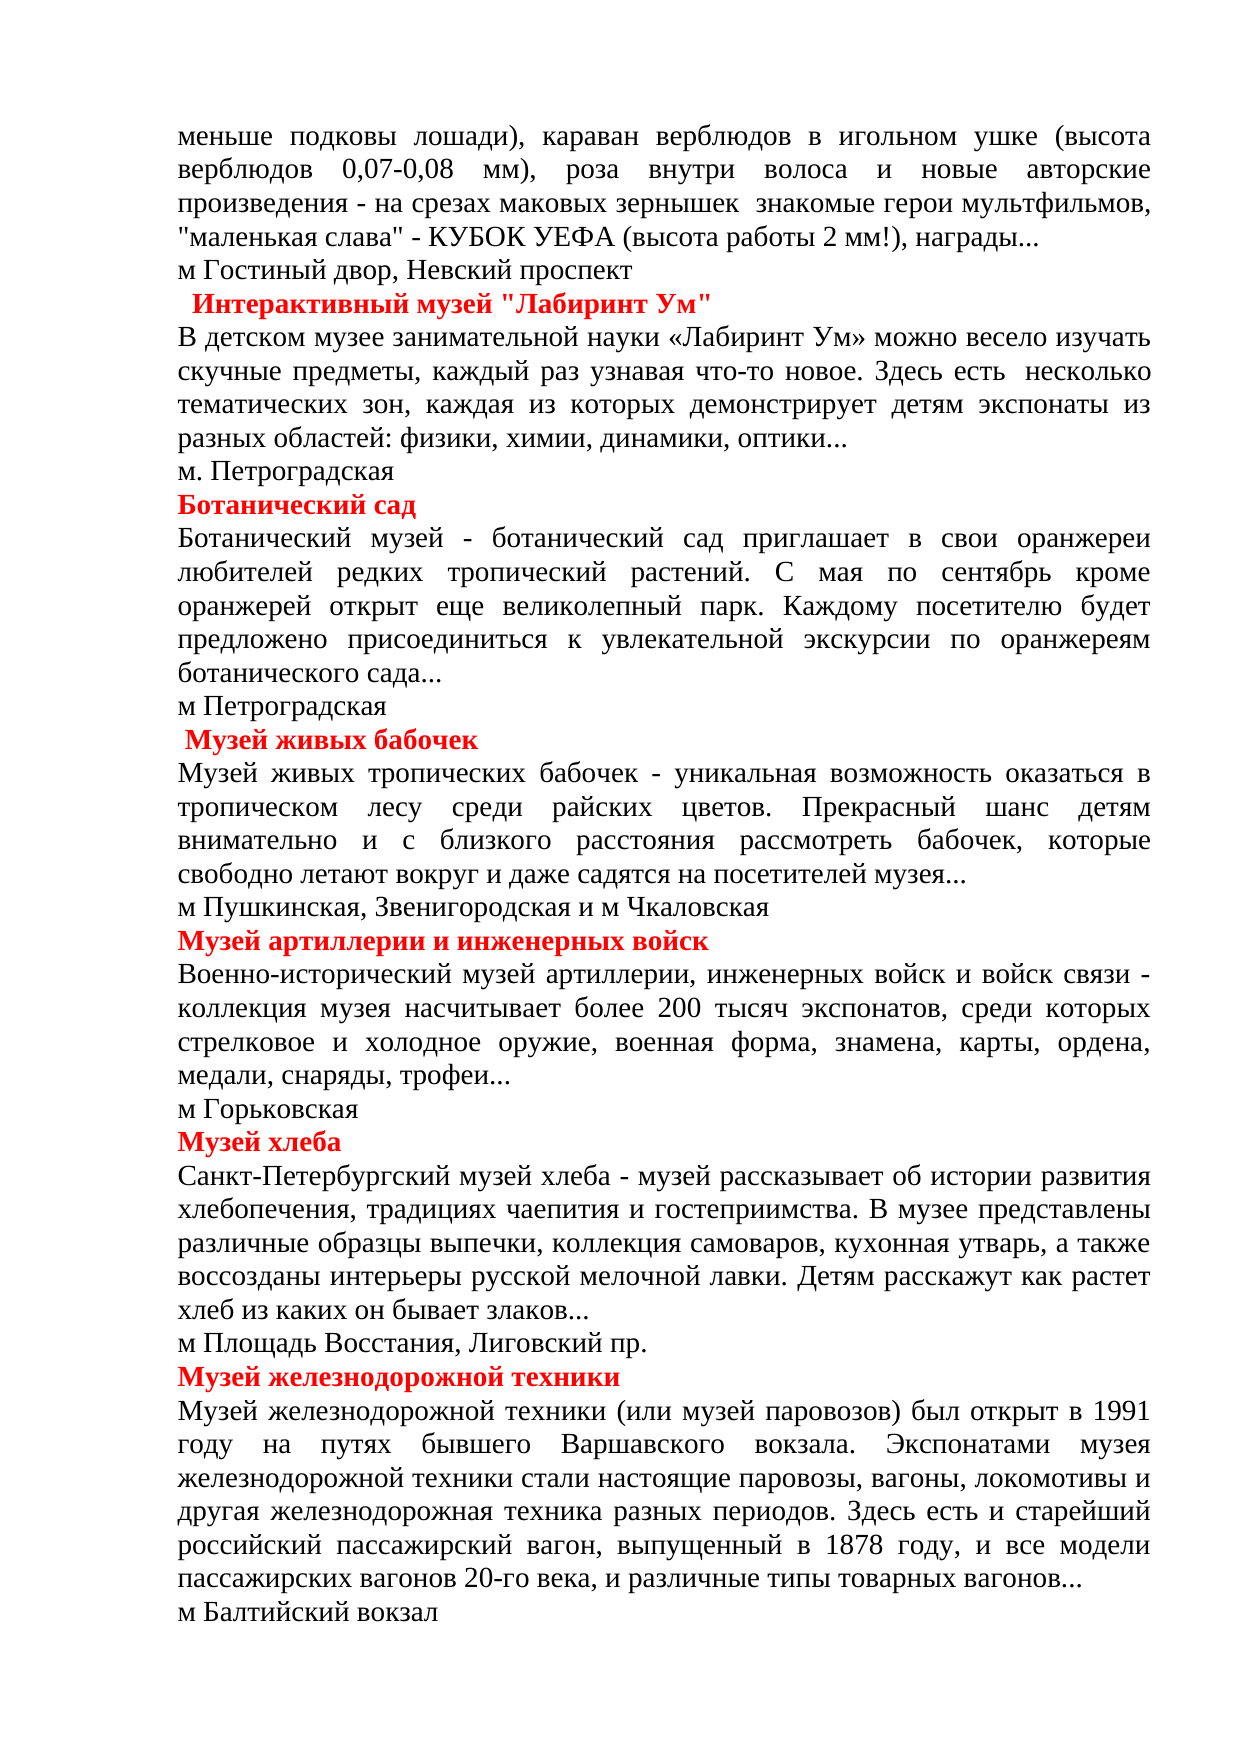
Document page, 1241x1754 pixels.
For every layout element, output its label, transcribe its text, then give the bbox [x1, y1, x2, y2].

text м Балтийский вокзал [177, 1594, 1152, 1627]
text Интерактивный музей "Лабиринт Ум" [177, 286, 1152, 319]
text м Пушкинская, Звенигородская и м Чкаловская [177, 889, 1152, 923]
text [177, 118, 1152, 252]
text м. Петроградская [177, 453, 1152, 487]
text м Площадь Восстания, Лиговский пр. [177, 1326, 1152, 1359]
text В детском музее занимательной науки «Лабиринт Ум» можно весело изучать скучные предметы, каждый раз узнавая что-то новое. Здесь есть несколько тематических зон, каждая из которых демонстрирует детям экспонаты из разных областей: физики, химии, динамики, оптики... [177, 319, 1152, 453]
text Ботанический музей - ботанический сад приглашает в свои оранжереи любителей редких тропический растений. С мая по сентябрь кроме оранжерей открыт еще великолепный парк. Каждому посетителю будет предложено присоединиться к увлекательной экскурсии по оранжереям ботанического сада... [177, 521, 1152, 688]
text Музей живых бабочек [177, 722, 1152, 755]
text Музей железнодорожной техники (или музей паровозов) был открыт в 1991 году на путях бывшего Варшавского вокзала. Экспонатами музея железнодорожной техники стали настоящие паровозы, вагоны, локомотивы и другая железнодорожная техника разных периодов. Здесь есть и старейший российский пассажирский вагон, выпущенный в 1878 году, и все модели пассажирских вагонов 20-го века, и различные типы товарных вагонов... [177, 1393, 1152, 1594]
text Санкт-Петербургский музей хлеба - музей рассказывает об истории развития хлебопечения, традициях чаепития и гостеприимства. В музее представлены различные образцы выпечки, коллекция самоваров, кухонная утварь, а также воссозданы интерьеры русской мелочной лавки. Детям расскажут как растет хлеб из каких он бывает злаков... [177, 1158, 1152, 1326]
text Военно-исторический музей артиллерии, инженерных войск и войск связи - коллекция музея насчитывает более 200 тысяч экспонатов, среди которых стрелковое и холодное оружие, военная форма, знамена, карты, ордена, медали, снаряды, трофеи... [177, 957, 1152, 1091]
text м Горьковская [177, 1091, 1152, 1124]
text м Петроградская [177, 688, 1152, 722]
text Музей хлеба [177, 1124, 1152, 1158]
text Ботанический сад [177, 487, 1152, 521]
text Музей артиллерии и инженерных войск [177, 923, 1152, 957]
text Музей железнодорожной техники [177, 1359, 1152, 1393]
text м Гостиный двор, Невский проспект [177, 252, 1152, 286]
text Музей живых тропических бабочек - уникальная возможность оказаться в тропическом лесу среди райских цветов. Прекрасный шанс детям внимательно и с близкого расстояния рассмотреть бабочек, которые свободно летают вокруг и даже садятся на посетителей музея... [177, 755, 1152, 889]
